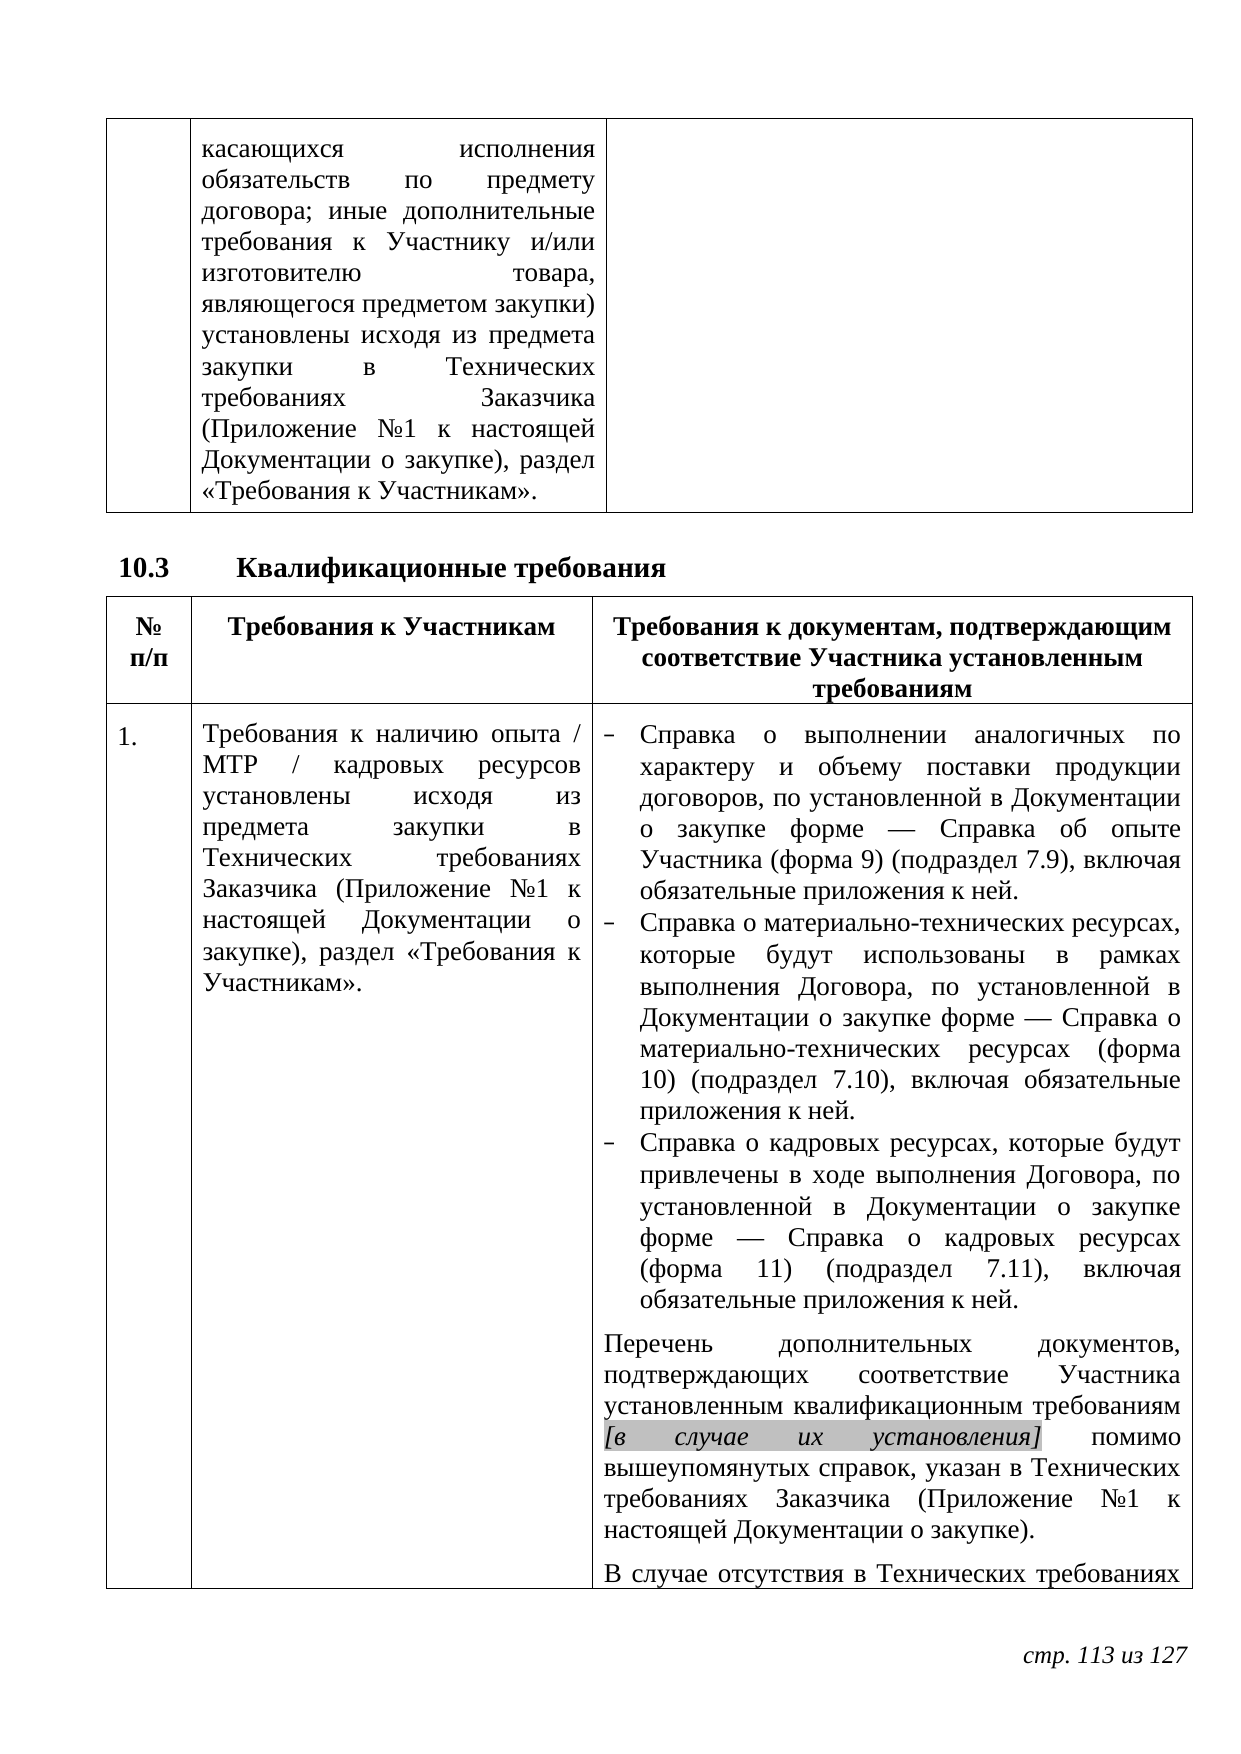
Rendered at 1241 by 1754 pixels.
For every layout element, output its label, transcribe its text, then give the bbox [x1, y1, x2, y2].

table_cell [607, 119, 1192, 512]
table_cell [192, 704, 592, 1588]
table_cell [107, 119, 190, 512]
table_cell [107, 704, 191, 1588]
table_header № п/п [107, 597, 191, 703]
table_header Требования к Участникам [192, 597, 592, 703]
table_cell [593, 704, 1192, 1588]
table_header Требования к документам, подтверждающим соответствие Участника установленным требованиям [593, 597, 1192, 703]
subtitle Квалификационные требования [118, 550, 1181, 584]
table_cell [191, 119, 606, 512]
